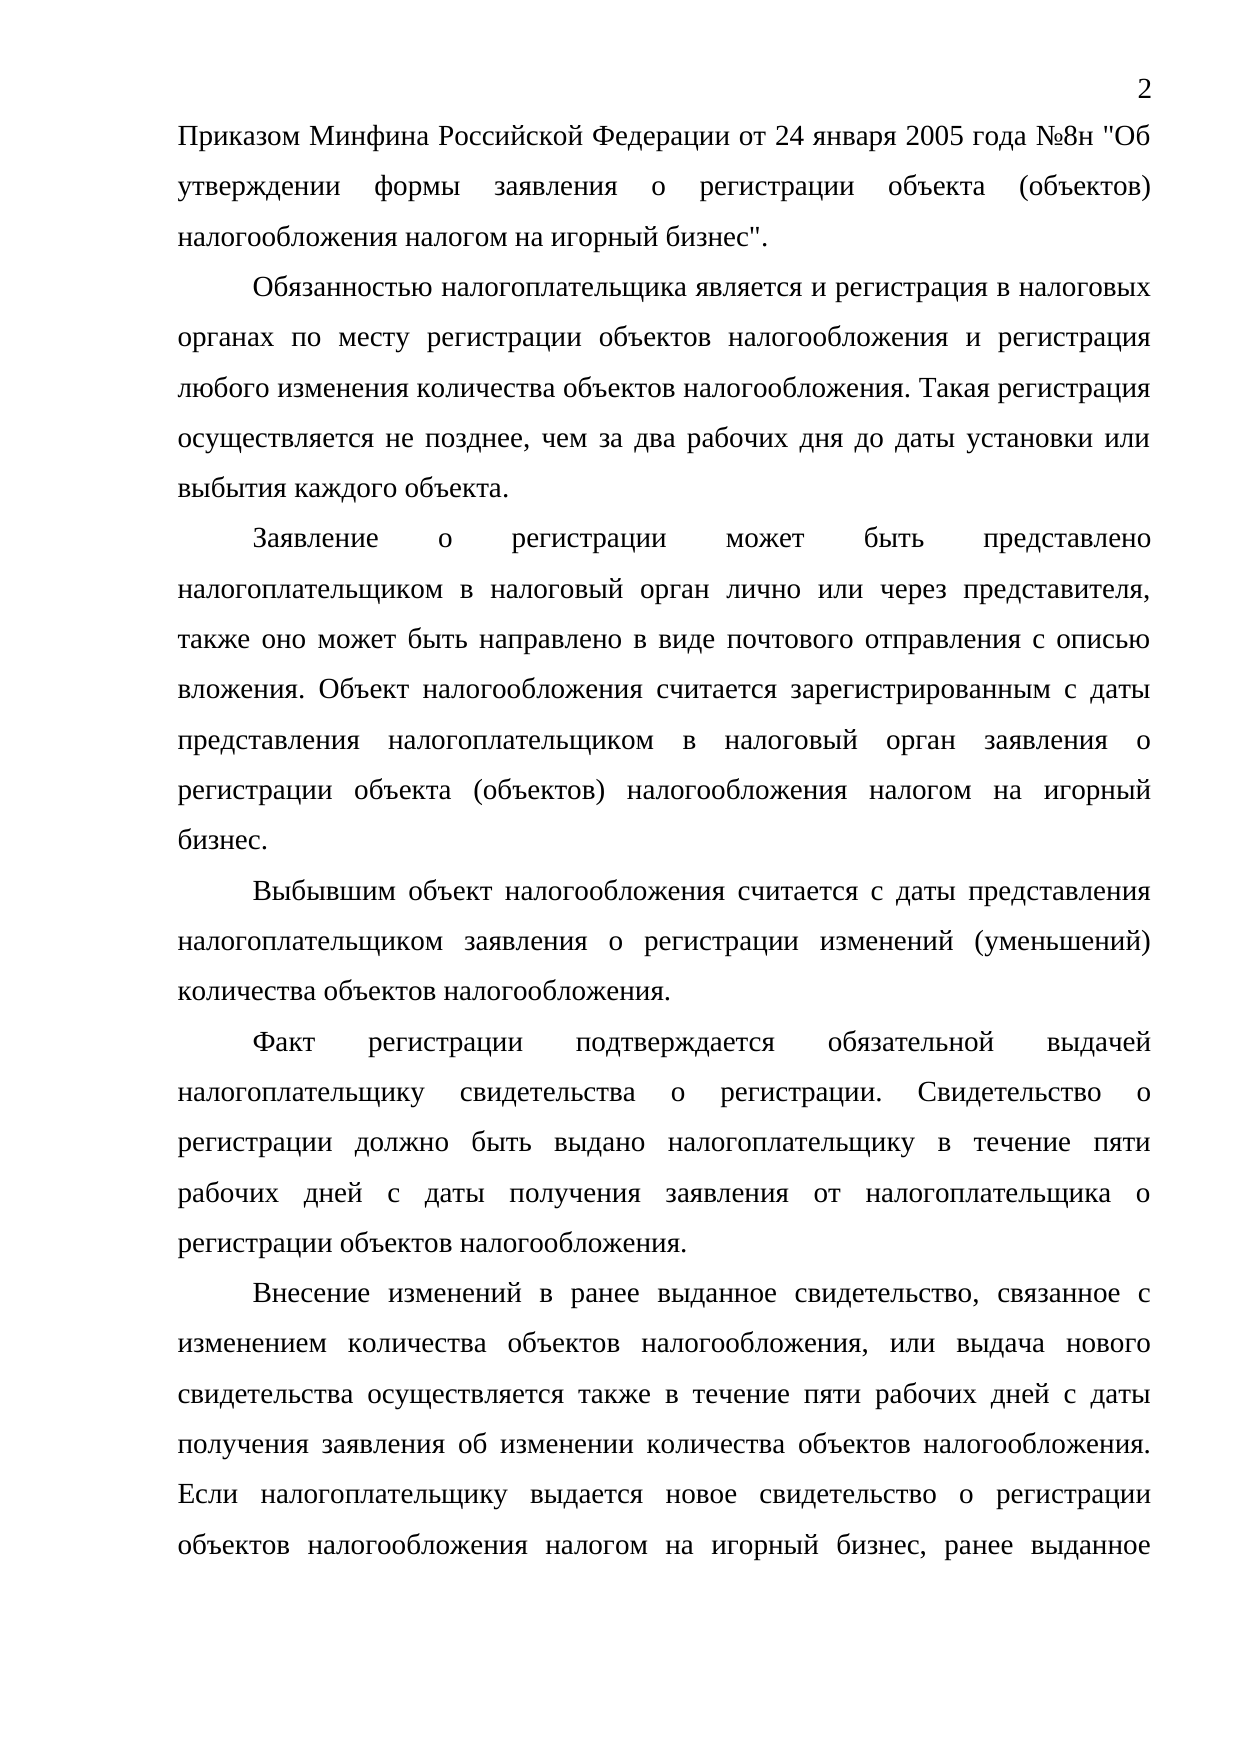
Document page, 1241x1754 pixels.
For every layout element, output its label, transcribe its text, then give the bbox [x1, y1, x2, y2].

text Выбывшим объект налогообложения считается с даты представления налогоплательщиком заявления о регистрации изменений (уменьшений) количества объектов налогообложения. [177, 873, 1152, 1007]
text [177, 1275, 1152, 1560]
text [177, 118, 1152, 252]
text Обязанностью налогоплательщика является и регистрация в налоговых органах по месту регистрации объектов налогообложения и регистрация любого изменения количества объектов налогообложения. Такая регистрация осуществляется не позднее, чем за два рабочих дня до даты установки или выбытия каждого объекта. [177, 269, 1152, 504]
text Факт регистрации подтверждается обязательной выдачей налогоплательщику свидетельства о регистрации. Свидетельство о регистрации должно быть выдано налогоплательщику в течение пяти рабочих дней с даты получения заявления от налогоплательщика о регистрации объектов налогообложения. [177, 1024, 1152, 1258]
text Заявление о регистрации может быть представлено налогоплательщиком в налоговый орган лично или через представителя, также оно может быть направлено в виде почтового отправления с описью вложения. Объект налогообложения считается зарегистрированным с даты представления налогоплательщиком в налоговый орган заявления о регистрации объекта (объектов) налогообложения налогом на игорный бизнес. [177, 521, 1152, 856]
